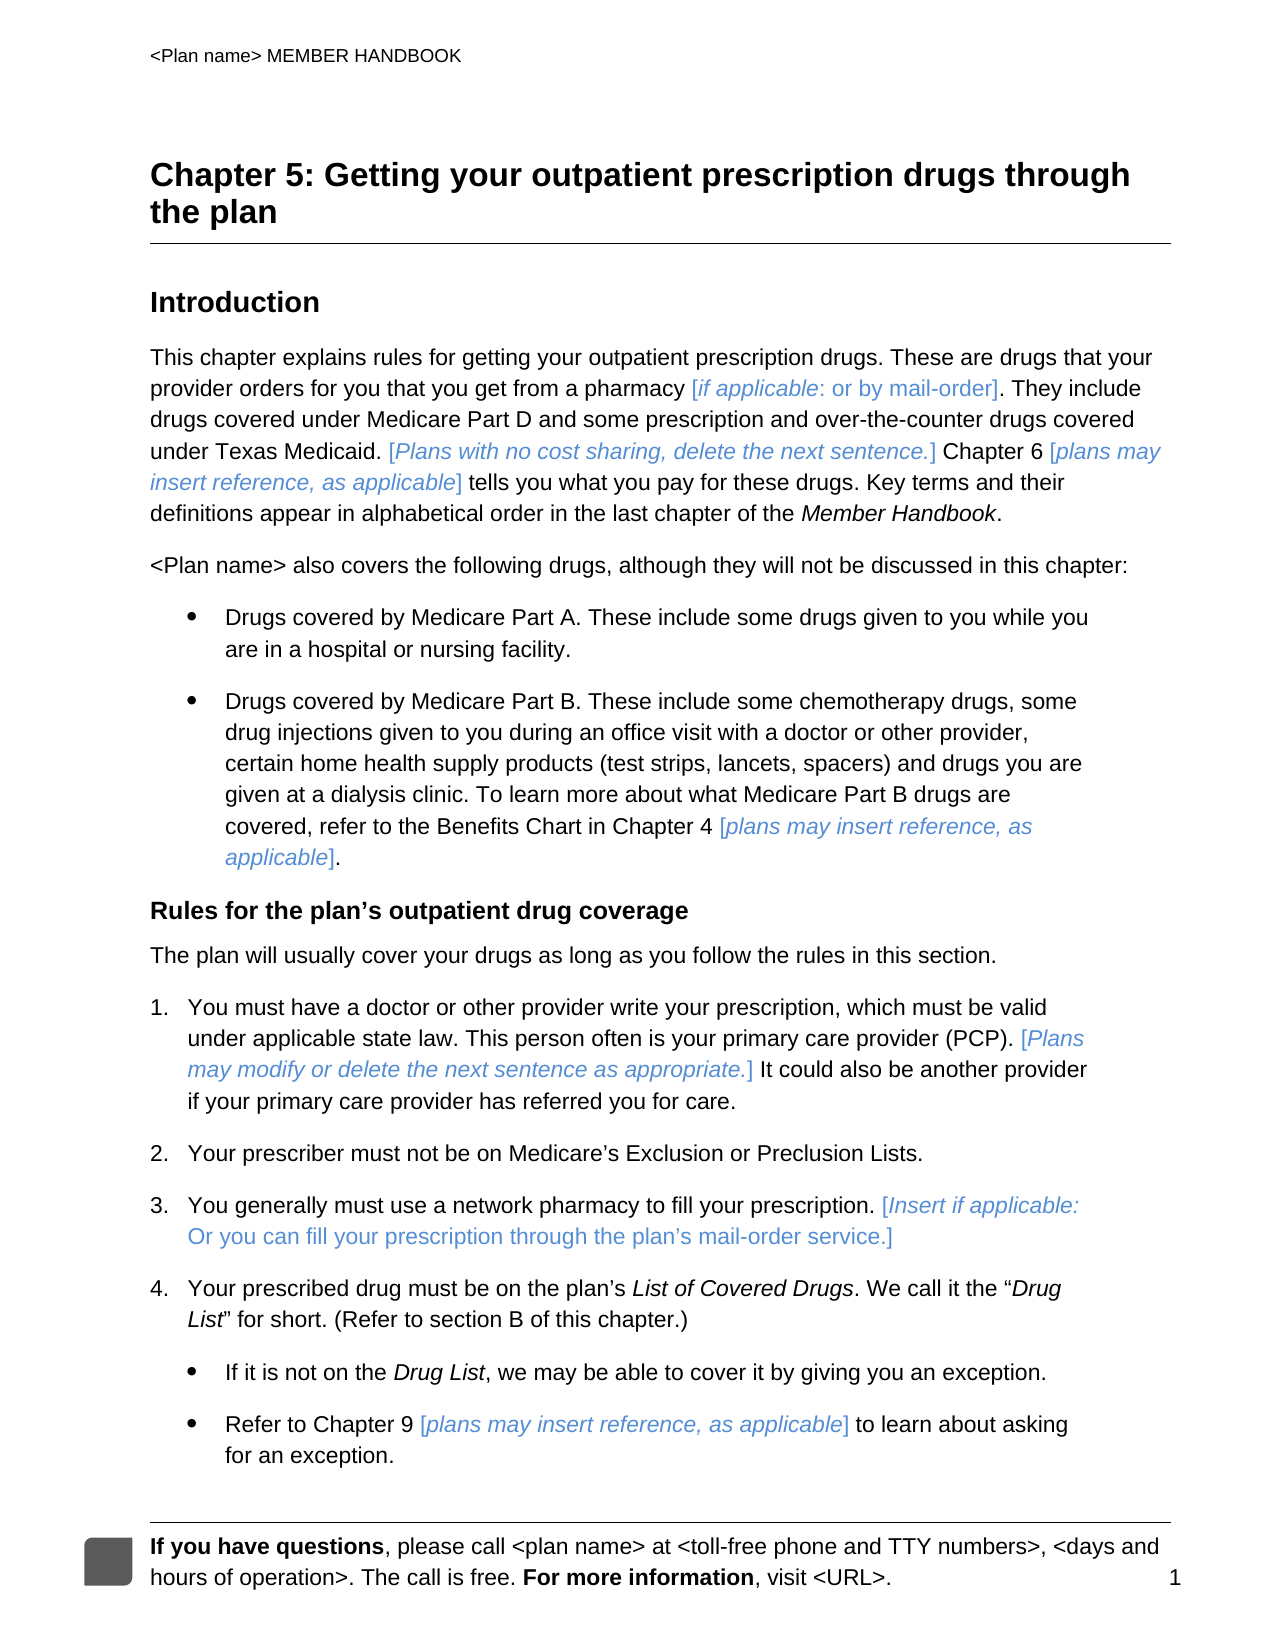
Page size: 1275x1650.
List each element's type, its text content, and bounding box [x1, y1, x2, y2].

list Drugs covered by Medicare Part A. These include some drugs given to you while you are in a hospital or nursing facility. [187, 601, 1096, 663]
list Drugs covered by Medicare Part B. These include some chemotherapy drugs, some drug injections given to you during an office visit with a doctor or other provider, certain home health supply products (test strips, lancets, spacers) and drugs you are given at a dialysis clinic. To learn more about what Medicare Part B drugs are covered, refer to the Benefits Chart in Chapter 4 [plans may insert reference, as applicable]. [187, 684, 1096, 872]
list You must have a doctor or other provider write your prescription, which must be valid under applicable state law. This person often is your primary care provider (PCP). [Plans may modify or delete the next sentence as appropriate.] It could also be another provider if your primary care provider has referred you for care. [150, 990, 1096, 1115]
text The plan will usually cover your drugs as long as you follow the rules in this section. [150, 938, 1171, 969]
text Introduction [150, 282, 1171, 319]
list Your prescriber must not be on Medicare’s Exclusion or Preclusion Lists. [150, 1136, 1096, 1167]
text Rules for the plan’s outpatient drug coverage [150, 892, 1096, 926]
list Refer to Chapter 9 [plans may insert reference, as applicable] to learn about asking for an exception. [187, 1407, 1096, 1469]
text Chapter 5: Getting your outpatient prescription drugs through the plan [150, 156, 1171, 243]
list If it is not on the Drug List, we may be able to cover it by giving you an exception. [187, 1355, 1096, 1386]
text <Plan name> also covers the following drugs, although they will not be discussed in this chapter: [150, 549, 1171, 580]
list Your prescribed drug must be on the plan’s List of Covered Drugs. We call it the “Drug List” for short. (Refer to section B of this chapter.) [150, 1272, 1096, 1334]
list This chapter explains rules for getting your outpatient prescription drugs. These are drugs that your provider orders for you that you get from a pharmacy [if applicable: or by mail-order]. They include drugs covered under Medicare Part D and some prescription and over-the-counter drugs covered under Texas Medicaid. [Plans with no cost sharing, delete the next sentence.] Chapter 6 [plans may insert reference, as applicable] tells you what you pay for these drugs. Key terms and their definitions appear in alphabetical order in the last chapter of the Member Handbook. [150, 340, 1171, 528]
list You generally must use a network pharmacy to fill your prescription. [Insert if applicable: Or you can fill your prescription through the plan’s mail-order service.] [150, 1188, 1096, 1251]
